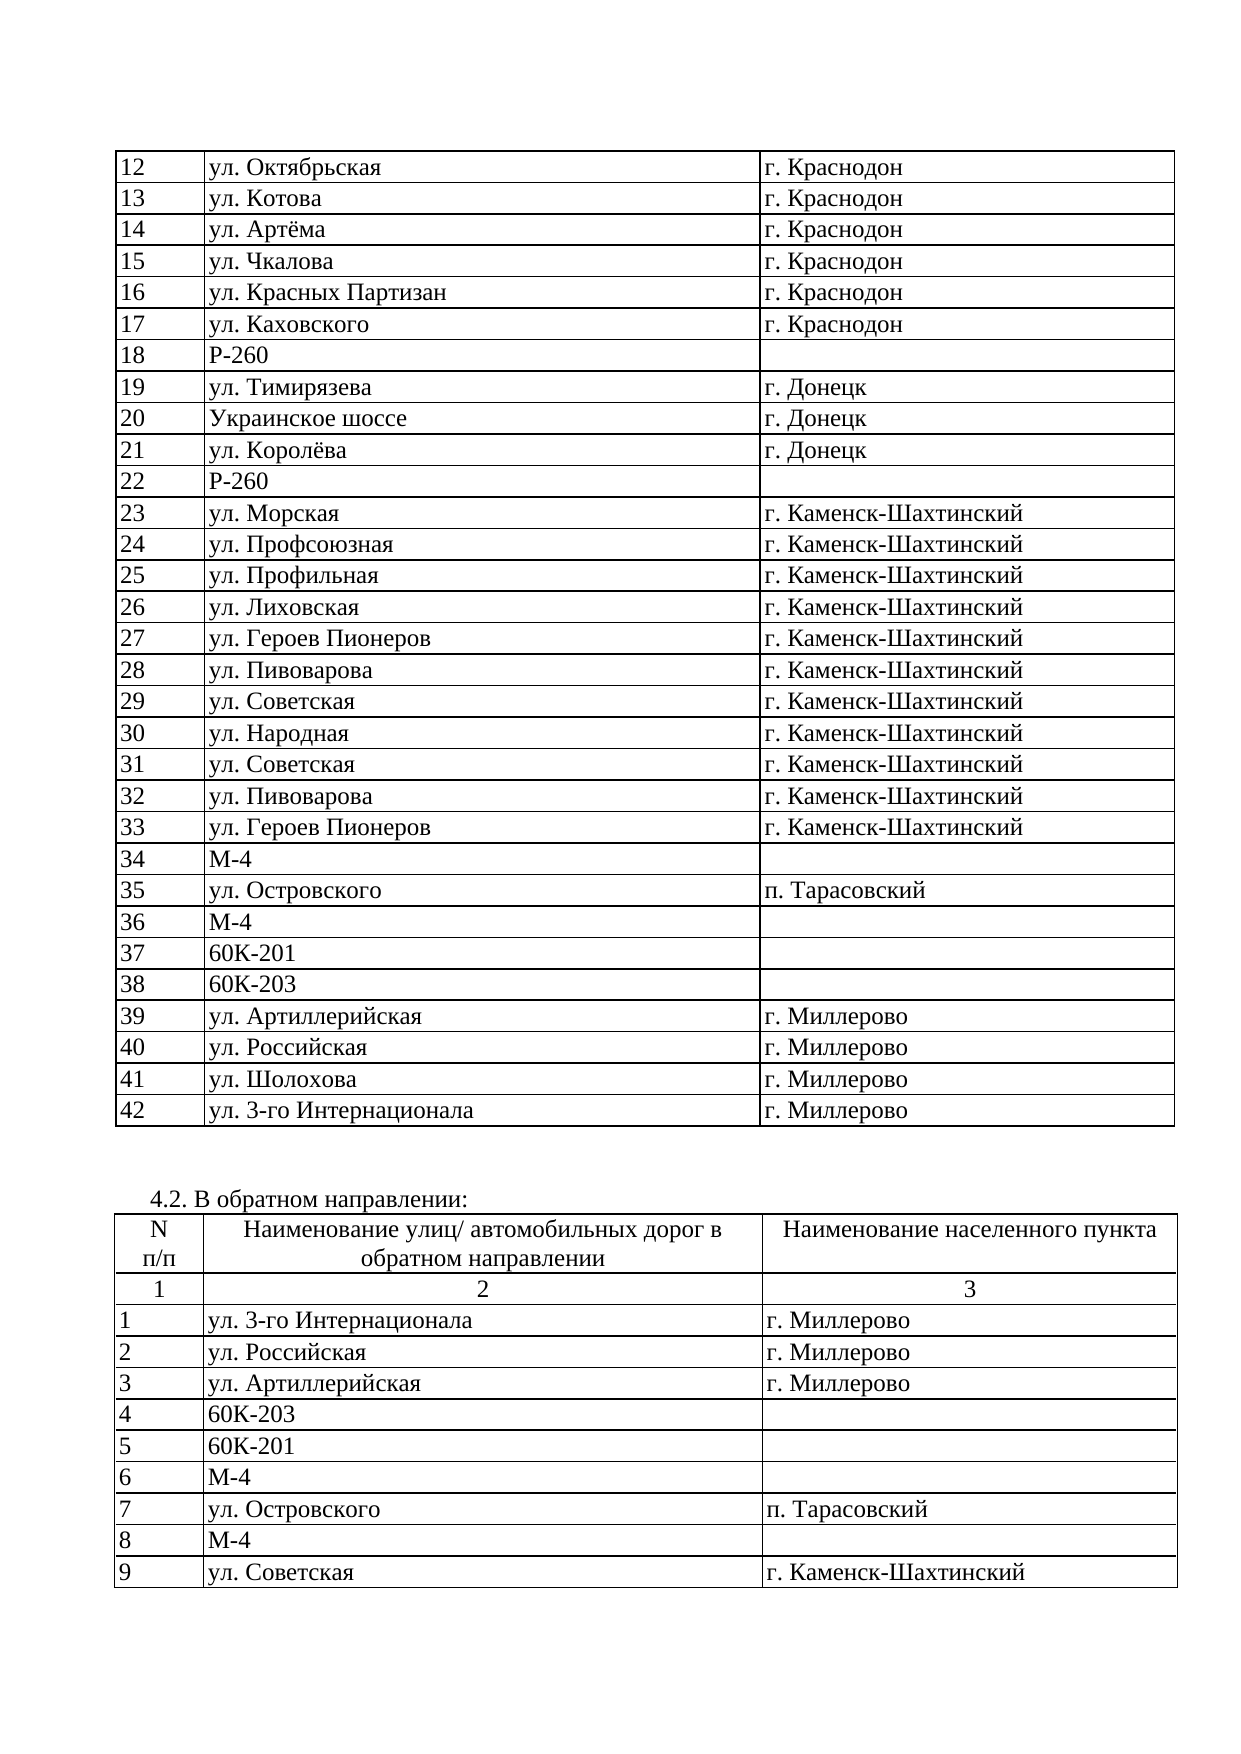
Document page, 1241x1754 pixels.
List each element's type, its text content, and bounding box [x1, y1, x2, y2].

table_cell 5 [115, 1430, 203, 1461]
table_cell 60К-201 [204, 1431, 762, 1461]
table_cell г. Миллерово [761, 1095, 1174, 1125]
table_cell г. Краснодон [761, 215, 1174, 244]
table_cell 27 [117, 623, 204, 653]
table_cell [761, 844, 1174, 873]
table_cell 41 [117, 1064, 204, 1094]
table_cell ул. Каховского [205, 309, 759, 339]
table_cell 20 [117, 403, 204, 433]
table_cell [761, 340, 1174, 370]
table_cell ул. Профильная [205, 561, 759, 590]
table_cell [763, 1524, 1177, 1555]
table_cell 1 [115, 1273, 203, 1303]
table_cell г. Каменск-Шахтинский [761, 781, 1174, 811]
table_cell г. Каменск-Шахтинский [761, 718, 1174, 748]
table_cell г. Миллерово [761, 1032, 1174, 1062]
table_cell Р-260 [205, 340, 759, 370]
table_cell М-4 [205, 907, 759, 936]
table_cell 30 [117, 718, 204, 748]
table_cell 28 [117, 655, 204, 685]
table_cell 2 [204, 1274, 762, 1303]
table_cell [763, 1398, 1177, 1429]
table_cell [763, 1555, 1177, 1587]
table_cell 13 [117, 183, 204, 213]
table_cell 24 [117, 529, 204, 559]
table_cell 36 [117, 907, 204, 936]
table_cell 15 [117, 246, 204, 276]
table_cell 33 [117, 812, 204, 842]
table_cell ул. Королёва [205, 435, 759, 464]
table_cell М-4 [204, 1525, 762, 1555]
table_cell г. Миллерово [761, 1001, 1174, 1031]
table_cell г. Каменск-Шахтинский [761, 529, 1174, 559]
table_cell г. Каменск-Шахтинский [761, 686, 1174, 716]
table_cell ул. Островского [204, 1494, 762, 1524]
table_cell 37 [117, 938, 204, 968]
table_cell п. Тарасовский [761, 875, 1174, 905]
table_cell г. Миллерово [763, 1304, 1177, 1335]
table_cell [761, 466, 1174, 496]
table_cell ул. 3-го Интернационала [205, 1095, 759, 1125]
table_cell [761, 907, 1174, 936]
table_cell [761, 938, 1174, 968]
table_cell ул. Советская [204, 1557, 762, 1587]
table_cell ул. Красных Партизан [205, 277, 759, 307]
table_cell г. Миллерово [761, 1064, 1174, 1094]
table_cell [763, 1429, 1177, 1461]
table_cell ул. Пивоварова [205, 781, 759, 811]
table_cell г. Донецк [761, 372, 1174, 402]
table_cell п. Тарасовский [763, 1492, 1177, 1524]
table_cell 35 [117, 875, 204, 905]
table_cell ул. Советская [205, 686, 759, 716]
table_cell г. Каменск-Шахтинский [761, 655, 1174, 685]
table_cell ул. Чкалова [205, 246, 759, 276]
table_cell 1 [115, 1305, 203, 1335]
table_cell 19 [117, 372, 204, 402]
table_cell 9 [115, 1556, 203, 1587]
text 4.2. В обратном направлении: [150, 1184, 1090, 1213]
table_cell 60К-201 [205, 938, 759, 968]
table_cell г. Миллерово [763, 1366, 1177, 1398]
table_cell 17 [117, 309, 204, 339]
table_cell г. Миллерово [763, 1335, 1177, 1366]
table_cell М-4 [205, 844, 759, 873]
table_cell 3 [763, 1272, 1177, 1303]
table_cell 31 [117, 749, 204, 779]
table_header N п/п [115, 1215, 203, 1272]
table_cell 42 [117, 1095, 204, 1125]
table_cell 3 [115, 1368, 203, 1398]
table_cell г. Краснодон [761, 309, 1174, 339]
table_header Наименование населенного пункта [763, 1215, 1177, 1272]
table_cell 18 [117, 340, 204, 370]
table_cell 34 [117, 844, 204, 873]
table_cell 16 [117, 277, 204, 307]
table_cell 60К-203 [205, 970, 759, 999]
table_cell М-4 [204, 1462, 762, 1492]
table_cell ул. Котова [205, 183, 759, 213]
table_cell 26 [117, 592, 204, 622]
table_cell г. Каменск-Шахтинский [761, 592, 1174, 622]
table_cell г. Краснодон [761, 277, 1174, 307]
table_cell г. Каменск-Шахтинский [761, 623, 1174, 653]
table_cell ул. 3-го Интернационала [204, 1305, 762, 1335]
table_cell 12 [117, 152, 204, 181]
table_cell 21 [117, 435, 204, 464]
table_cell г. Донецк [761, 403, 1174, 433]
table_cell [761, 970, 1174, 999]
table_cell г. Каменск-Шахтинский [761, 498, 1174, 527]
table_cell 39 [117, 1001, 204, 1031]
table_cell г. Каменск-Шахтинский [761, 561, 1174, 590]
table_cell г. Краснодон [761, 152, 1174, 181]
table_cell ул. Советская [205, 749, 759, 779]
table_cell 29 [117, 686, 204, 716]
table_cell 6 [115, 1462, 203, 1492]
table_cell ул. Российская [205, 1032, 759, 1062]
table_cell г. Краснодон [761, 246, 1174, 276]
table_cell 7 [115, 1493, 203, 1524]
table_cell ул. Артиллерийская [204, 1368, 762, 1398]
table_cell 4 [115, 1399, 203, 1429]
table_cell г. Донецк [761, 435, 1174, 464]
table_cell 2 [115, 1336, 203, 1366]
table_cell г. Каменск-Шахтинский [761, 812, 1174, 842]
table_cell 8 [115, 1525, 203, 1555]
table_cell г. Краснодон [761, 183, 1174, 213]
table_cell ул. Артиллерийская [205, 1001, 759, 1031]
table_cell ул. Октябрьская [205, 152, 759, 181]
table_cell 40 [117, 1032, 204, 1062]
table_cell ул. Народная [205, 718, 759, 748]
table_cell 38 [117, 970, 204, 999]
table_cell Р-260 [205, 466, 759, 496]
table_cell 32 [117, 781, 204, 811]
table_cell [763, 1461, 1177, 1492]
table_cell Украинское шоссе [205, 403, 759, 433]
table_cell ул. Тимирязева [205, 372, 759, 402]
table_cell 14 [117, 215, 204, 244]
table_cell ул. Героев Пионеров [205, 812, 759, 842]
table_cell ул. Героев Пионеров [205, 623, 759, 653]
table_cell ул. Лиховская [205, 592, 759, 622]
table_cell ул. Островского [205, 875, 759, 905]
table_cell ул. Артёма [205, 215, 759, 244]
table_cell ул. Шолохова [205, 1064, 759, 1094]
table_cell 22 [117, 466, 204, 496]
table_cell ул. Российская [204, 1337, 762, 1366]
table_header Наименование улиц/ автомобильных дорог в обратном направлении [204, 1215, 762, 1272]
table_cell 23 [117, 498, 204, 527]
table_cell ул. Профсоюзная [205, 529, 759, 559]
table_cell ул. Морская [205, 498, 759, 527]
table_cell 25 [117, 561, 204, 590]
table_cell ул. Пивоварова [205, 655, 759, 685]
table_cell г. Каменск-Шахтинский [761, 749, 1174, 779]
table_cell 60К-203 [204, 1400, 762, 1429]
